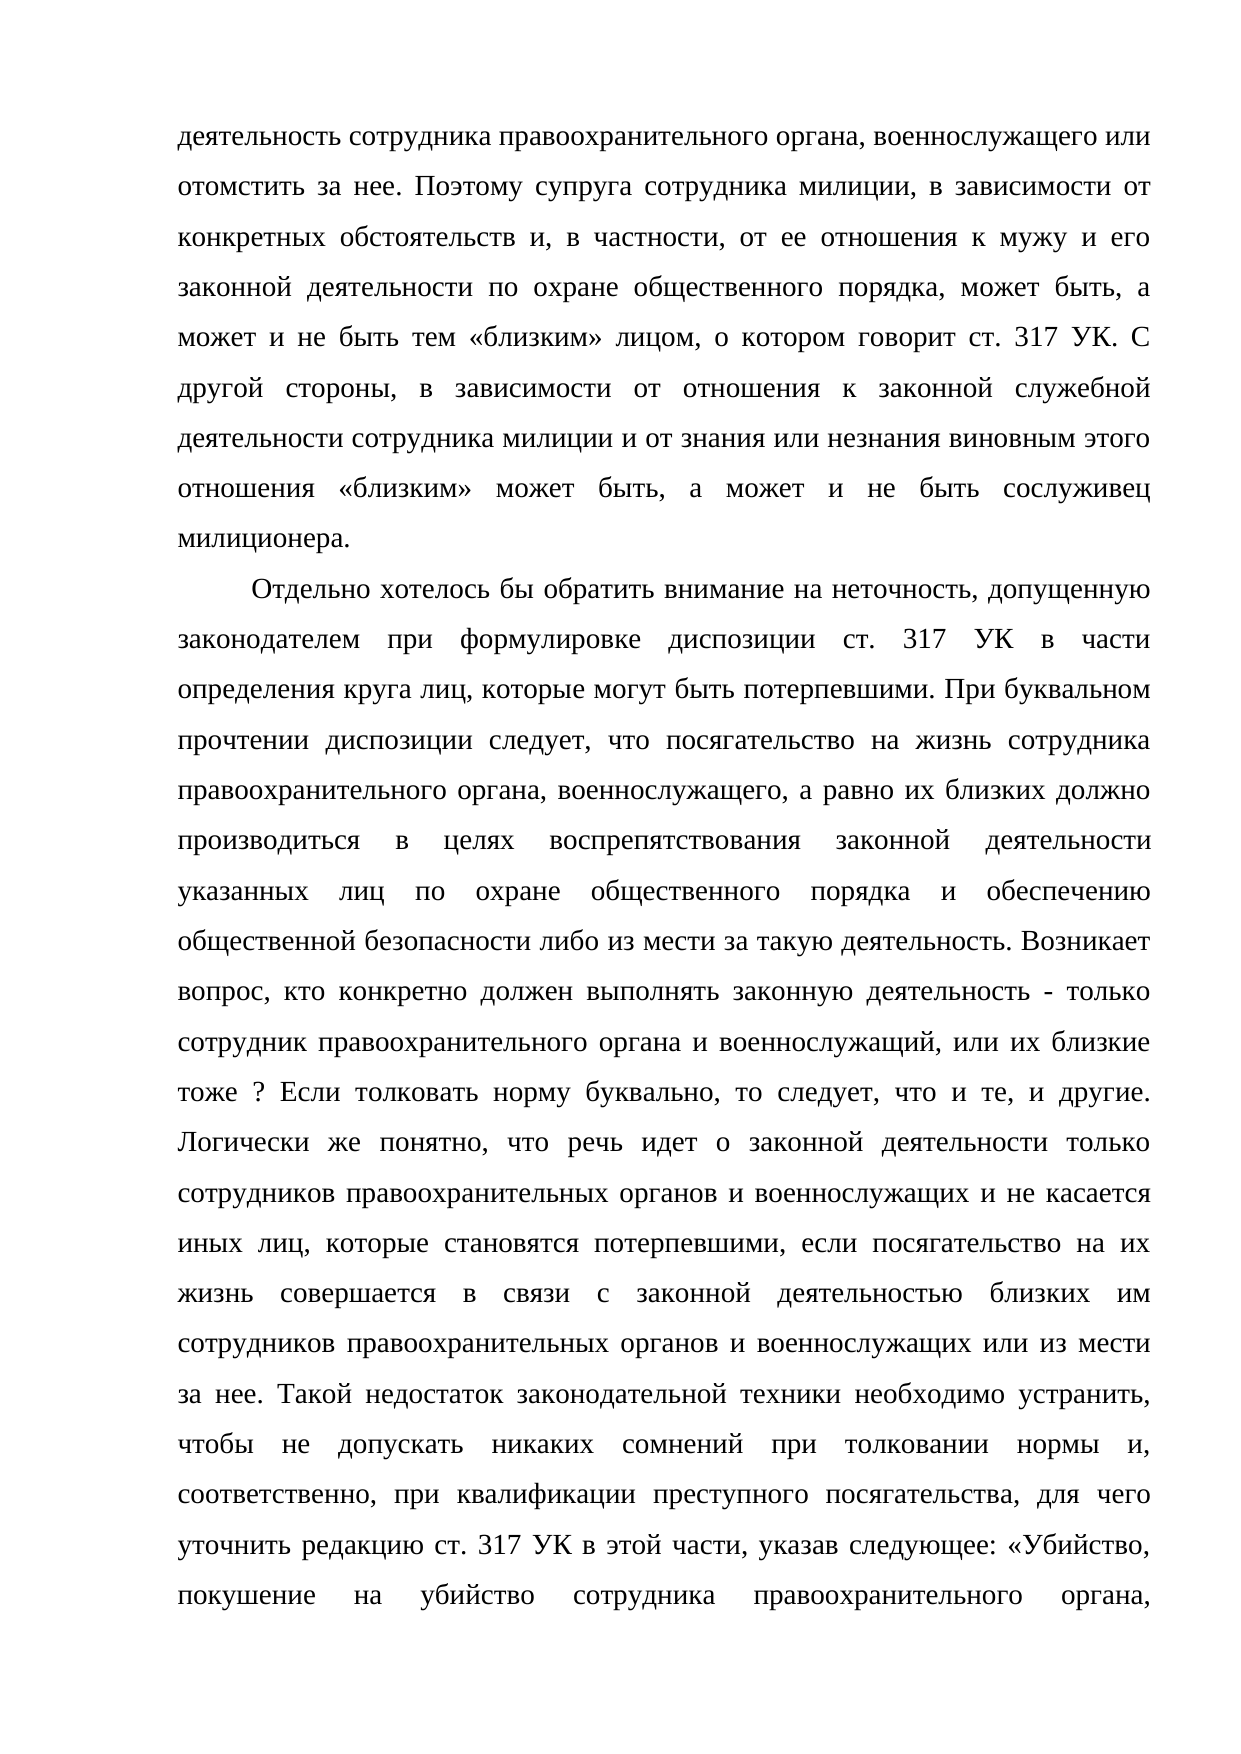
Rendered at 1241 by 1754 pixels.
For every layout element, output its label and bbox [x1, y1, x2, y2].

text [177, 571, 1152, 1611]
text [177, 118, 1152, 554]
